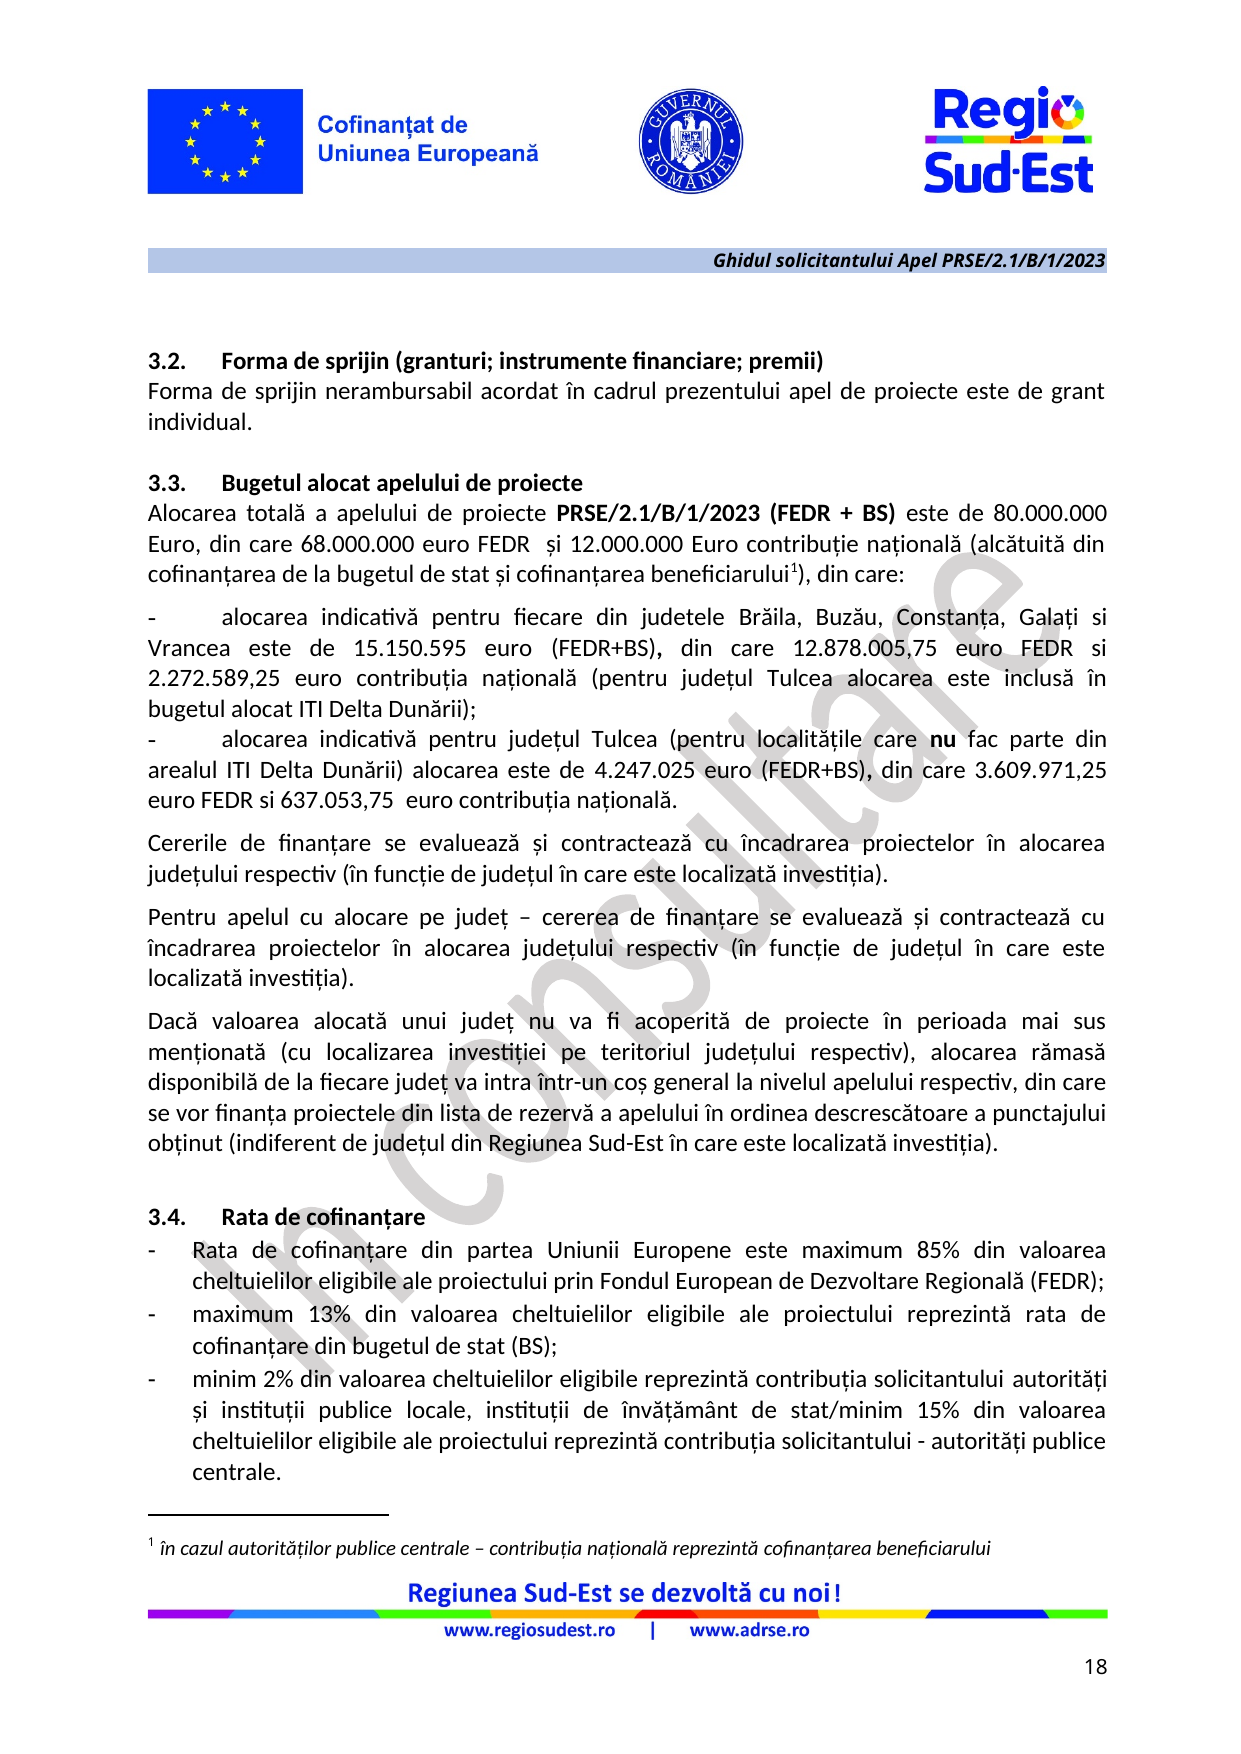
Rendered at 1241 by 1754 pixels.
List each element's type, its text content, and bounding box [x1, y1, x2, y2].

picture [147, 1582, 1108, 1640]
subtitle Bugetul alocat apelului de proiecte [148, 467, 1107, 497]
subtitle Rata de cofinanţare [148, 1201, 1107, 1231]
subtitle Forma de sprijin (granturi; instrumente financiare; premii) [148, 345, 1107, 375]
text Forma de sprijin nerambursabil acordat în cadrul prezentului apel de proiecte este de grant individual. [148, 375, 1107, 436]
text Alocarea totală a apelului de proiecte PRSE/2.1/B/1/2023 (FEDR + BS) este de 80.000.000 Euro, din care 68.000.000 euro FEDR și 12.000.000 Euro contribuție națională (alcătuită din cofinanțarea de la bugetul de stat și cofinanțarea beneficiarului), din care: [148, 497, 1107, 589]
text Pentru apelul cu alocare pe județ – cererea de finanțare se evaluează și contractează cu încadrarea proiectelor în alocarea județului respectiv (în funcție de județul în care este localizată investiția). [148, 901, 1107, 993]
picture [147, 86, 1093, 195]
list alocarea indicativă pentru județul Tulcea (pentru localitățile care nu fac parte din arealul ITI Delta Dunării) alocarea este de 4.247.025 euro (FEDR+BS), din care 3.609.971,25 euro FEDR si 637.053,75 euro contribuția națională. [148, 723, 1107, 815]
text Dacă valoarea alocată unui județ nu va fi acoperită de proiecte în perioada mai sus menționată (cu localizarea investiției pe teritoriul județului respectiv), alocarea rămasă disponibilă de la fiecare județ va intra într-un coș general la nivelul apelului respectiv, din care se vor finanța proiectele din lista de rezervă a apelului în ordinea descrescătoare a punctajului obținut (indiferent de județul din Regiunea Sud-Est în care este localizată investiția). [148, 1005, 1107, 1158]
list minim 2% din valoarea cheltuielilor eligibile reprezintă contribuția solicitantului autorități și instituții publice locale, instituții de învățământ de stat/minim 15% din valoarea cheltuielilor eligibile ale proiectului reprezintă contribuția solicitantului - autorități publice centrale. [148, 1361, 1107, 1486]
list Rata de cofinanțare din partea Uniunii Europene este maximum 85% din valoarea cheltuielilor eligibile ale proiectului prin Fondul European de Dezvoltare Regională (FEDR); [148, 1231, 1107, 1296]
list maximum 13% din valoarea cheltuielilor eligibile ale proiectului reprezintă rata de cofinanțare din bugetul de stat (BS); [148, 1296, 1107, 1361]
text Cererile de finanțare se evaluează și contractează cu încadrarea proiectelor în alocarea județului respectiv (în funcție de județul în care este localizată investiția). [148, 828, 1107, 889]
list alocarea indicativă pentru fiecare din judetele Brăila, Buzău, Constanța, Galați si Vrancea este de 15.150.595 euro (FEDR+BS), din care 12.878.005,75 euro FEDR si 2.272.589,25 euro contribuția națională (pentru județul Tulcea alocarea este inclusă în bugetul alocat ITI Delta Dunării); [148, 601, 1107, 723]
